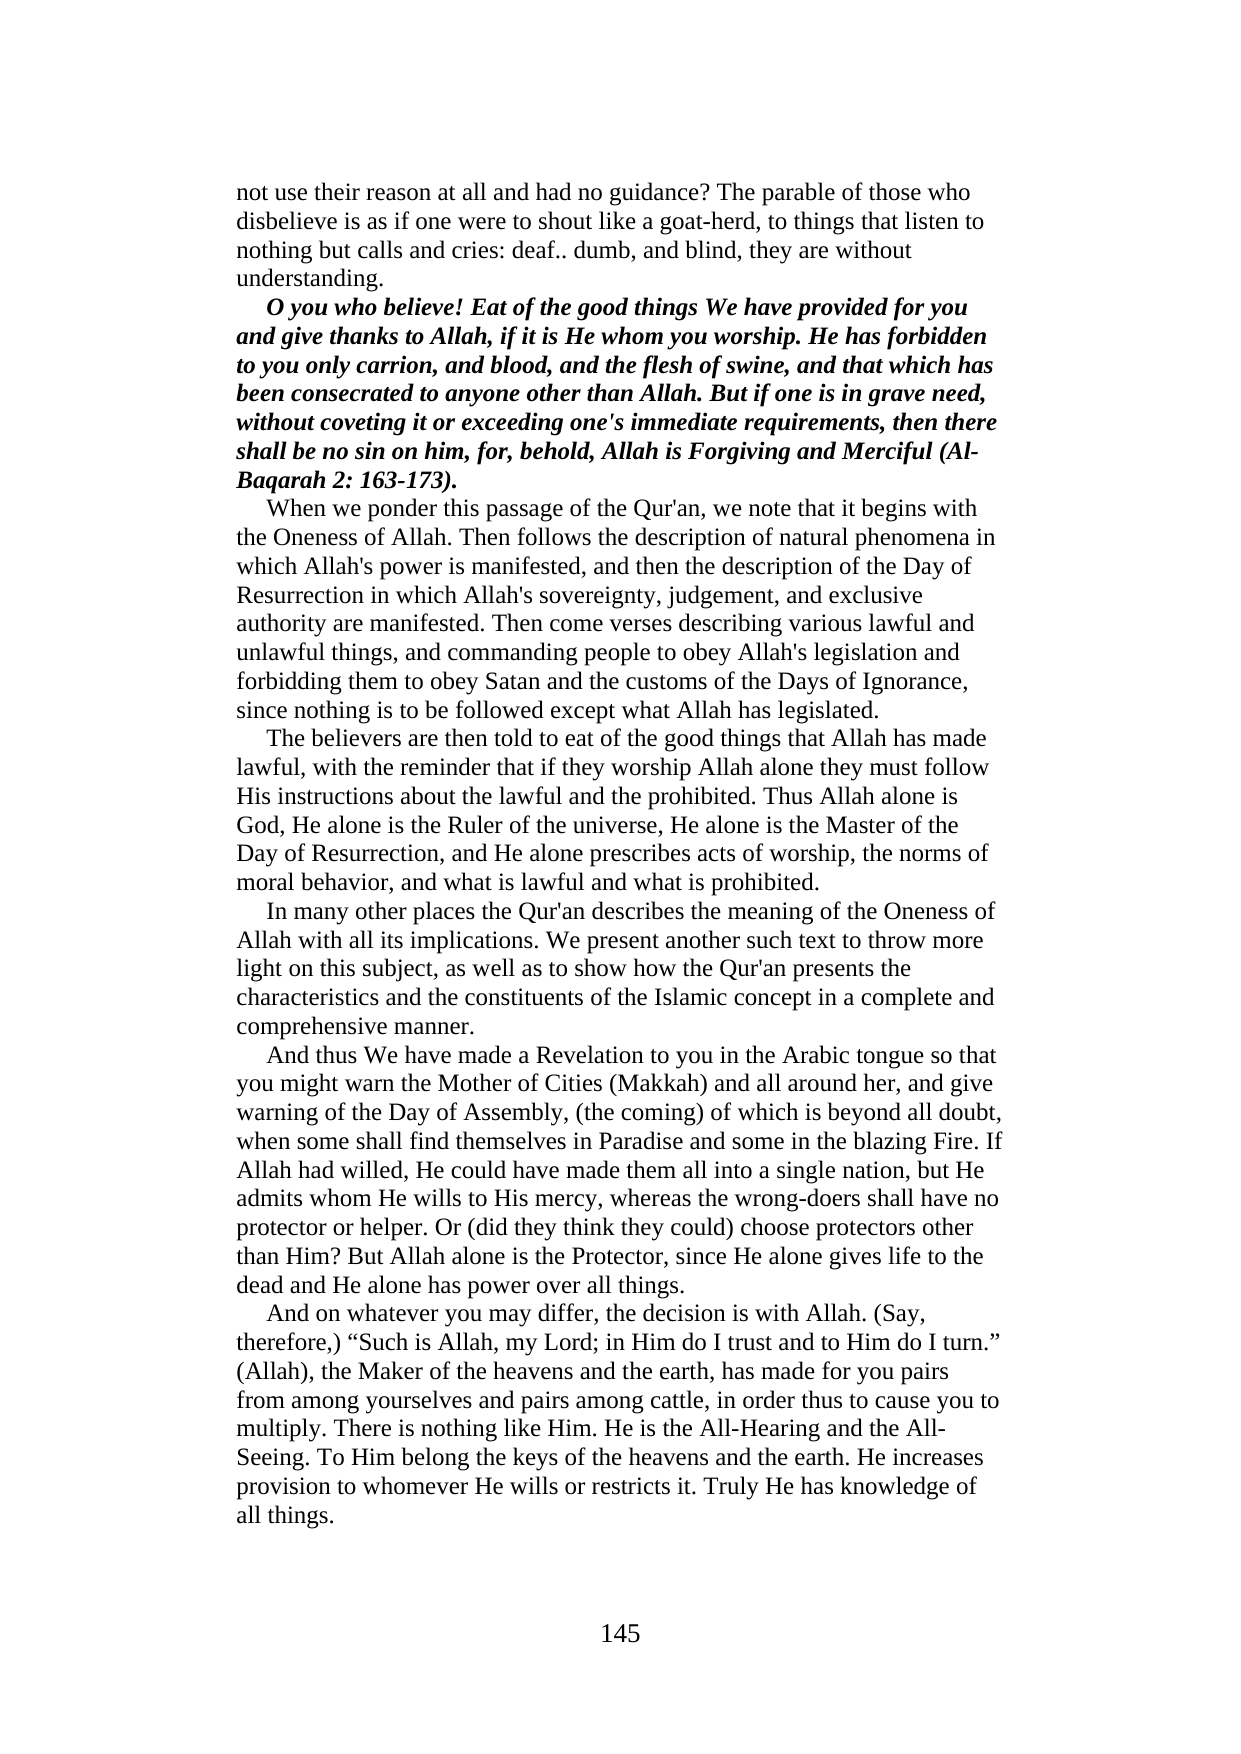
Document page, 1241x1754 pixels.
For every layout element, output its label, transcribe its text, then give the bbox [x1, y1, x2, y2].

text And on whatever you may differ, the decision is with Allah. (Say, therefore,) “Such is Allah, my Lord; in Him do I trust and to Him do I turn.” (Allah), the Maker of the heavens and the earth, has made for you pairs from among yourselves and pairs among cattle, in order thus to cause you to multiply. There is nothing like Him. He is the All-­Hearing and the All-Seeing. To Him belong the keys of the heavens and the earth. He increases provision to whomever He wills or restricts it. Truly He has knowledge of all things. [236, 1298, 1004, 1528]
text When we ponder this passage of the Qur'an, we note that it begins with the Oneness of Allah. Then follows the description of natural phenomena in which Allah's power is manifested, and then the description of the Day of Resurrection in which Allah's sovereignty, judgement, and exclusive authority are manifested. Then come verses describing various lawful and unlawful things, and commanding people to obey Allah's legislation and forbidding them to obey Satan and the customs of the Days of Ignorance, since nothing is to be followed except what Allah has legislated. [236, 493, 1004, 723]
text O you who believe! Eat of the good things We have provided for you and give thanks to Allah, if it is He whom you worship. He has forbidden to you only carrion, and blood, and the flesh of swine, and that which has been consecrated to anyone other than Allah. But if one is in grave need, without coveting it or exceeding one's imme­diate requirements, then there shall be no sin on him, for, behold, Allah is Forgiving and Merciful (Al- Baqarah 2: 163-­173). [236, 292, 1004, 493]
text And thus We have made a Revelation to you in the Arabic tongue so that you might warn the Mother of Cities (Mak­kah) and all around her, and give warning of the Day of Assembly, (the coming) of which is beyond all doubt, when some shall find themselves in Paradise and some in the blazing Fire. If Allah had willed, He could have made them all into a single nation, but He admits whom He wills to His mercy, whereas the wrong-doers shall have no protector or helper. Or (did they think they could) choose protectors other than Him? But Allah alone is the Protector, since He alone gives life to the dead and He alone has power over all things. [236, 1040, 1004, 1298]
text In many other places the Qur'an describes the meaning of the Oneness of Allah with all its implications. We present another such text to throw more light on this subject, as well as to show how the Qur'an presents the characteristics and the constituents of the Islamic concept in a complete and comprehensive manner. [236, 896, 1004, 1040]
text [236, 177, 1004, 292]
text The believers are then told to eat of the good things that Allah has made lawful, with the reminder that if they worship Allah alone they must follow His instructions about the lawful and the prohibited. Thus Allah alone is God, He alone is the Ruler of the universe, He alone is the Master of the Day of Resurrection, and He alone prescribes acts of worship, the norms of moral behavior, and what is lawful and what is prohibited. [236, 723, 1004, 896]
